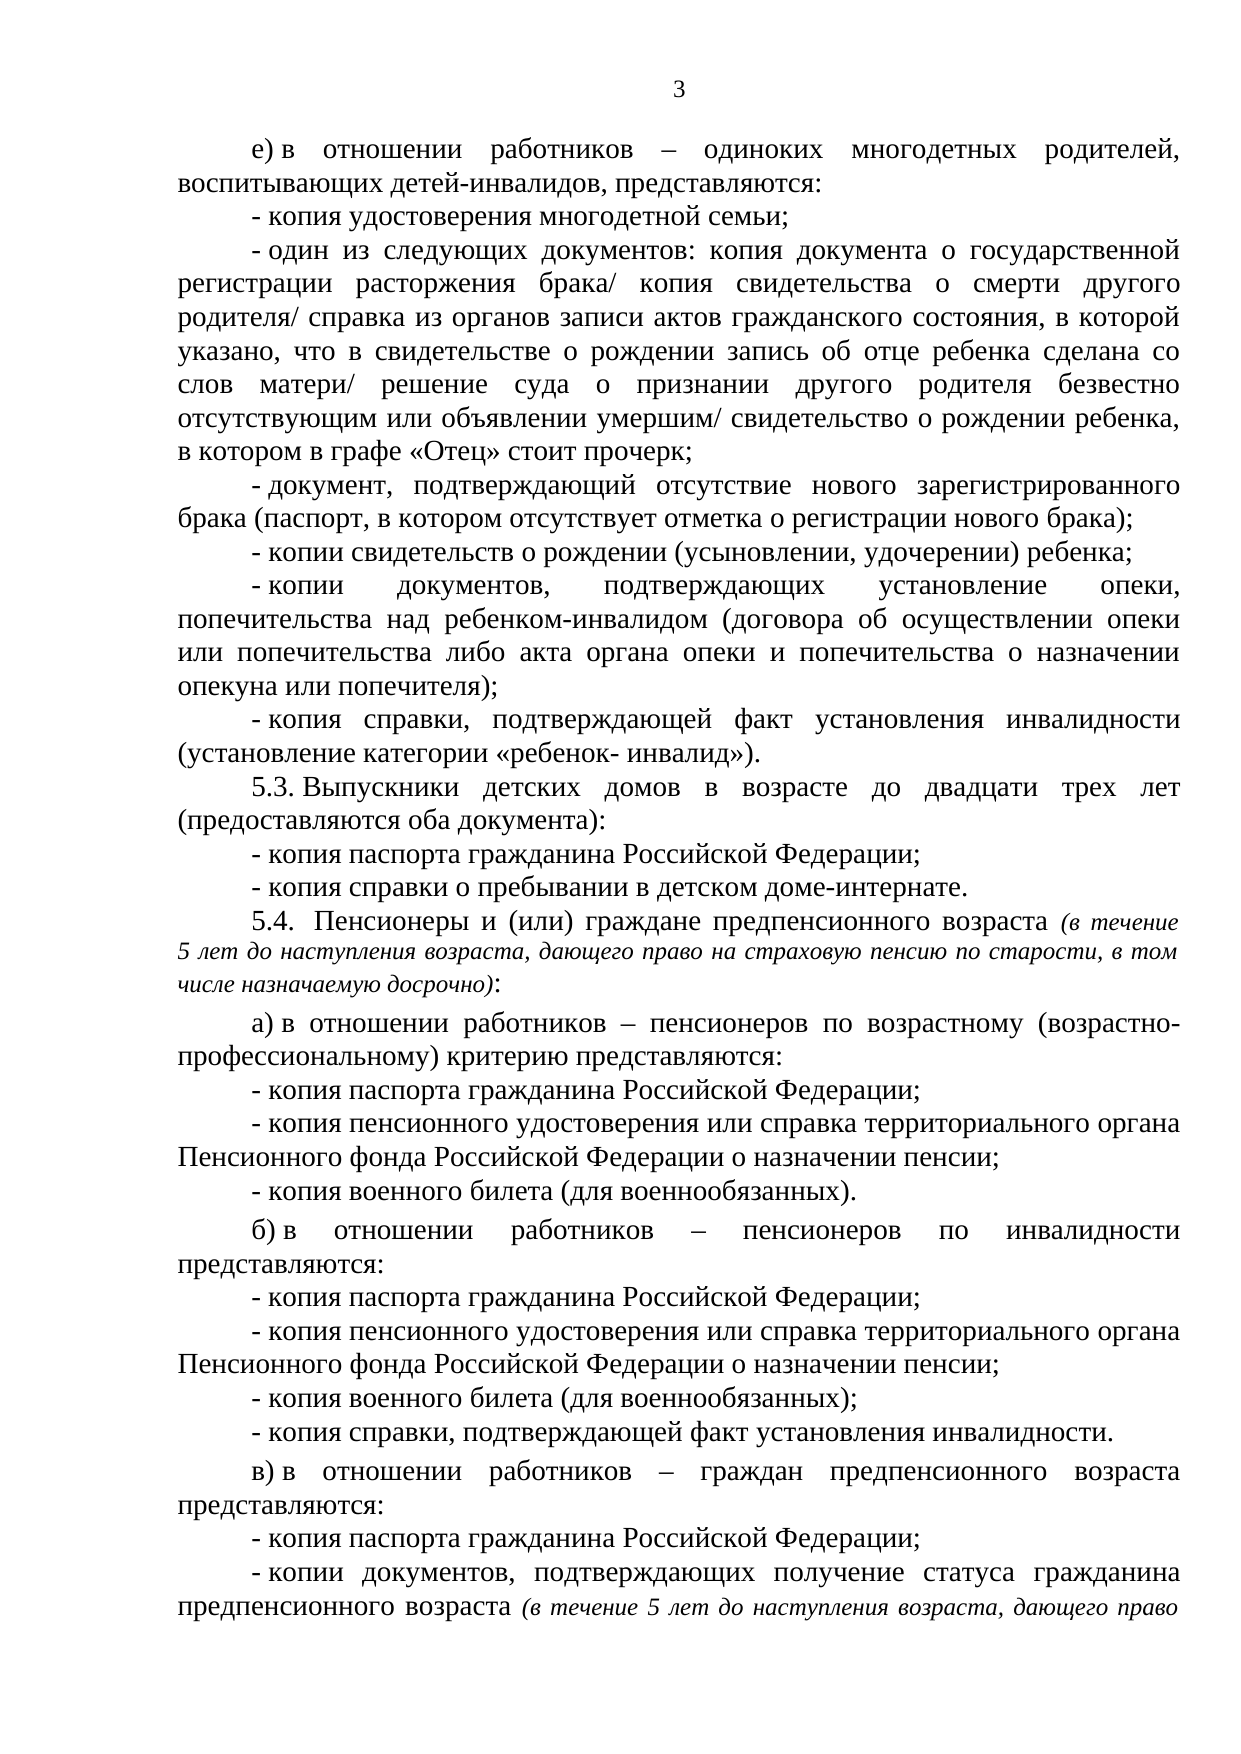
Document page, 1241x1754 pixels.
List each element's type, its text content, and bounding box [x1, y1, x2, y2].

text - копия пенсионного удостоверения или справка территориального органа Пенсионного фонда Российской Федерации о назначении пенсии; [177, 1313, 1181, 1380]
text - копия удостоверения многодетной семьи; [177, 198, 1181, 232]
text - копия военного билета (для военнообязанных); [177, 1380, 1181, 1414]
text 5.3. Выпускники детских домов в возрасте до двадцати трех лет (предоставляются оба документа): [177, 769, 1181, 836]
text в) в отношении работников – граждан предпенсионного возраста представляются: [177, 1453, 1181, 1521]
text - копия справки о пребывании в детском доме-интернате. [177, 869, 1181, 903]
text - копии документов, подтверждающих установление опеки, попечительства над ребенком-инвалидом (договора об осуществлении опеки или попечительства либо акта органа опеки и попечительства о назначении опекуна или попечителя); [177, 567, 1181, 702]
text - копия паспорта гражданина Российской Федерации; [177, 1072, 1181, 1106]
text - копия паспорта гражданина Российской Федерации; [177, 1279, 1181, 1313]
text - копия пенсионного удостоверения или справка территориального органа Пенсионного фонда Российской Федерации о назначении пенсии; [177, 1106, 1181, 1173]
text а) в отношении работников – пенсионеров по возрастному (возрастно-профессиональному) критерию представляются: [177, 1005, 1181, 1072]
text - копия паспорта гражданина Российской Федерации; [177, 836, 1181, 869]
text - копия паспорта гражданина Российской Федерации; [177, 1521, 1181, 1554]
text б) в отношении работников – пенсионеров по инвалидности представляются: [177, 1212, 1181, 1279]
text е) в отношении работников – одиноких многодетных родителей, воспитывающих детей-инвалидов, представляются: [177, 131, 1181, 198]
text - копии свидетельств о рождении (усыновлении, удочерении) ребенка; [177, 534, 1181, 567]
text - копия военного билета (для военнообязанных). [177, 1173, 1181, 1206]
text - копия справки, подтверждающей факт установления инвалидности. [177, 1414, 1181, 1447]
text 5.4. Пенсионеры и (или) граждане предпенсионного возраста (в течение 5 лет до наступления возраста, дающего право на страховую пенсию по старости, в том числе назначаемую досрочно): [177, 903, 1181, 999]
text - документ, подтверждающий отсутствие нового зарегистрированного брака (паспорт, в котором отсутствует отметка о регистрации нового брака); [177, 467, 1181, 534]
text - копия справки, подтверждающей факт установления инвалидности (установление категории «ребенок- инвалид»). [177, 702, 1181, 769]
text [177, 1554, 1181, 1621]
